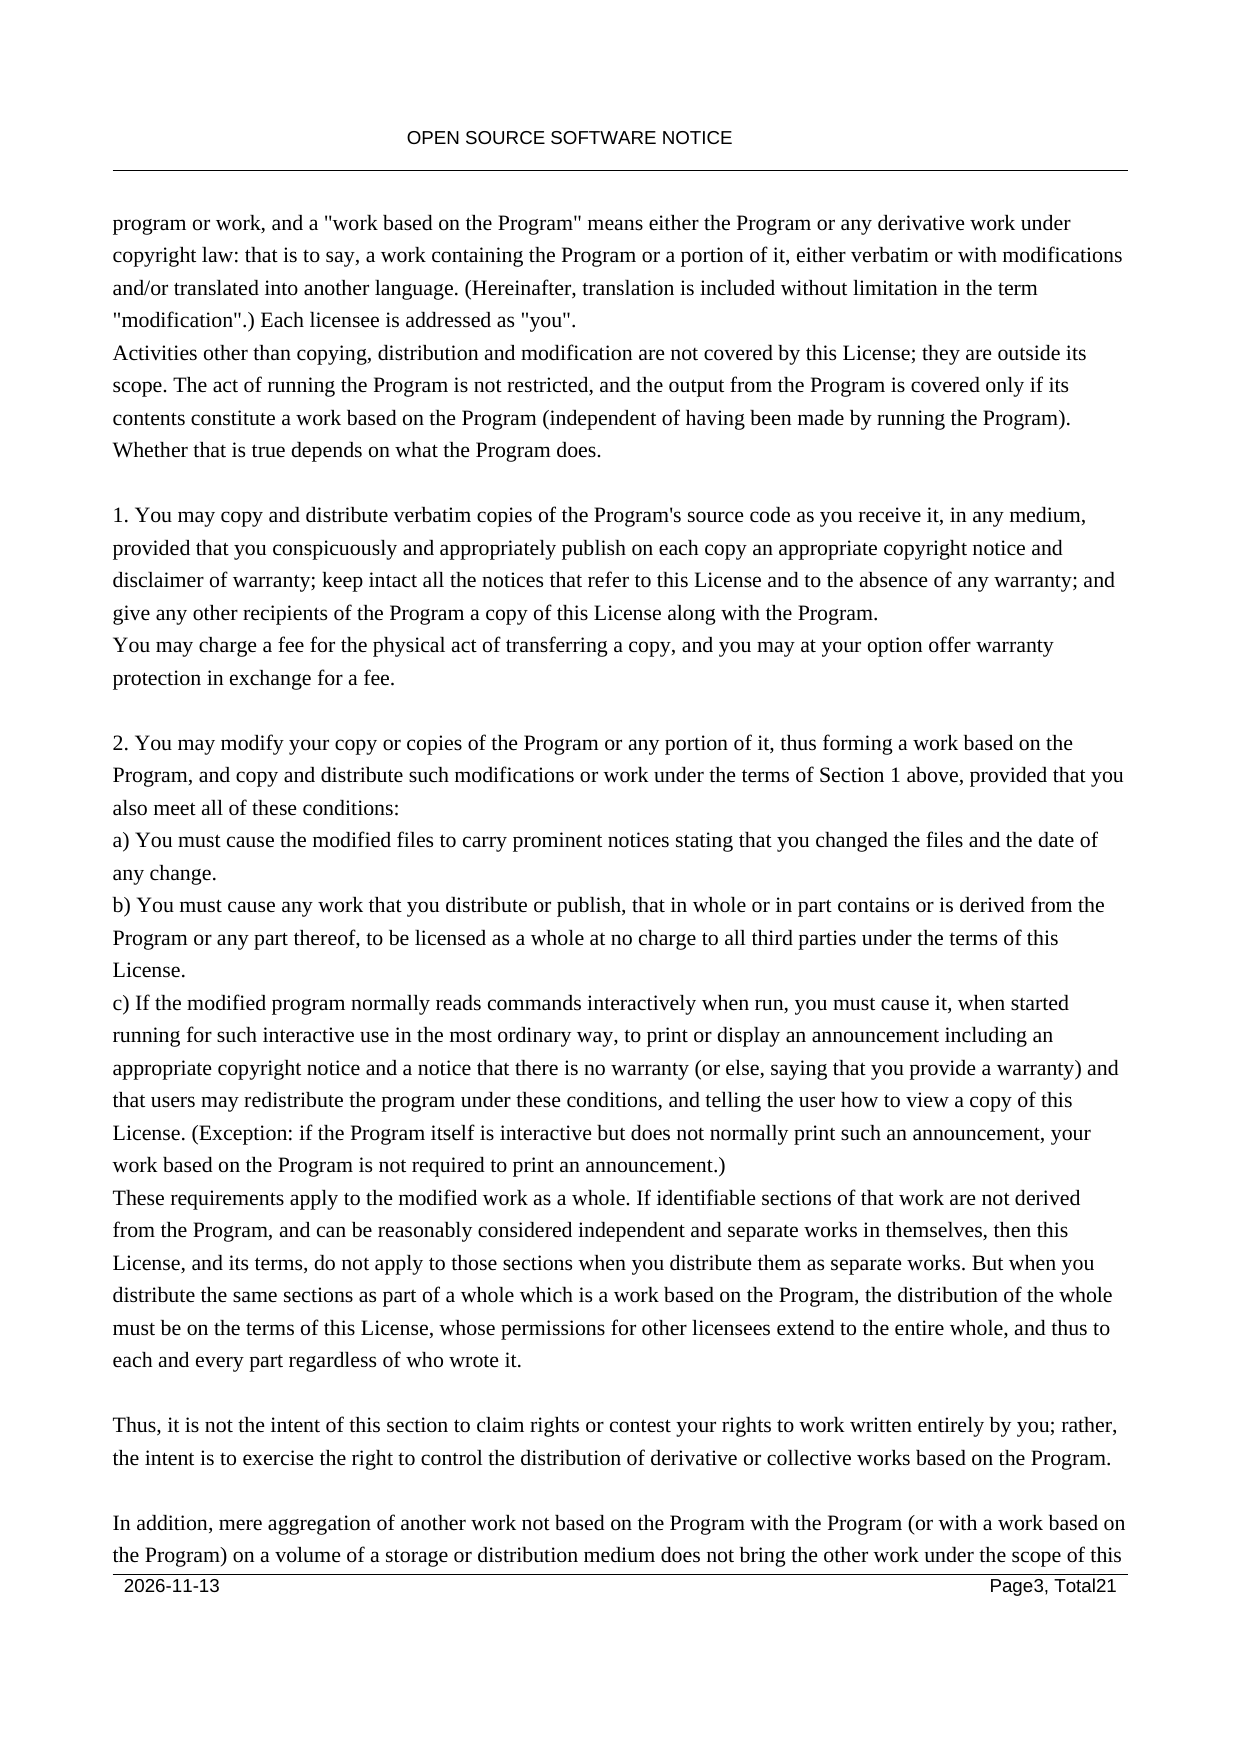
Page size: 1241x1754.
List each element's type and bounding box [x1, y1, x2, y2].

text [112, 206, 1128, 1571]
